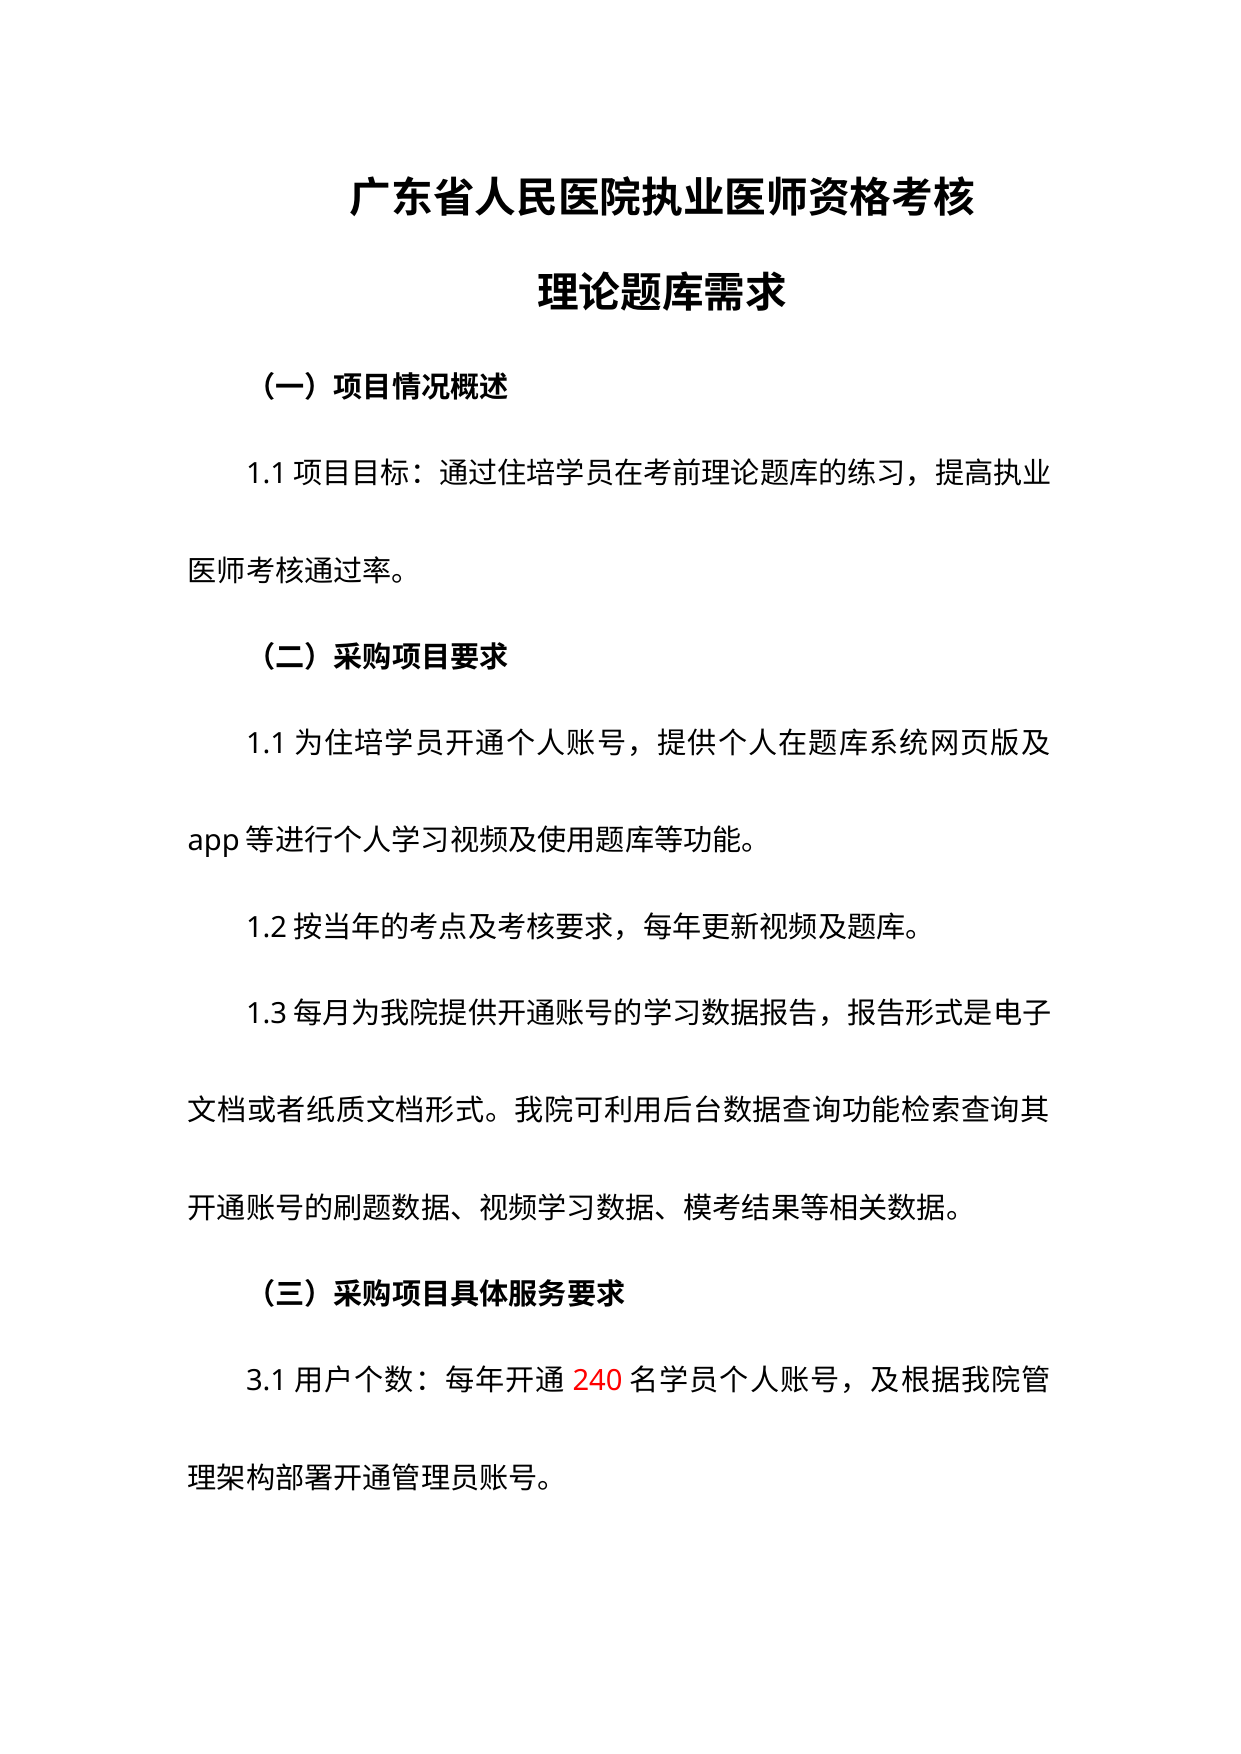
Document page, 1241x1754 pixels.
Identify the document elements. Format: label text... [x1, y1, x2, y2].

text 1.2按当年的考点及考核要求，每年更新视频及题库。 [187, 892, 1053, 957]
text 1.1项目目标：通过住培学员在考前理论题库的练习，提高执业医师考核通过率。 [187, 438, 1053, 601]
text 理论题库需求 [187, 257, 1053, 322]
text 1.3每月为我院提供开通账号的学习数据报告，报告形式是电子文档或者纸质文档形式。我院可利用后台数据查询功能检索查询其开通账号的刷题数据、视频学习数据、模考结果等相关数据。 [187, 978, 1053, 1238]
text 广东省人民医院执业医师资格考核 [187, 162, 1053, 227]
text （三）采购项目具体服务要求 [187, 1259, 1053, 1324]
text 3.1用户个数：每年开通240名学员个人账号，及根据我院管理架构部署开通管理员账号。 [187, 1345, 1053, 1508]
text 1.1为住培学员开通个人账号，提供个人在题库系统网页版及app等进行个人学习视频及使用题库等功能。 [187, 708, 1053, 871]
text （二）采购项目要求 [187, 622, 1053, 687]
text （一）项目情况概述 [187, 352, 1053, 417]
